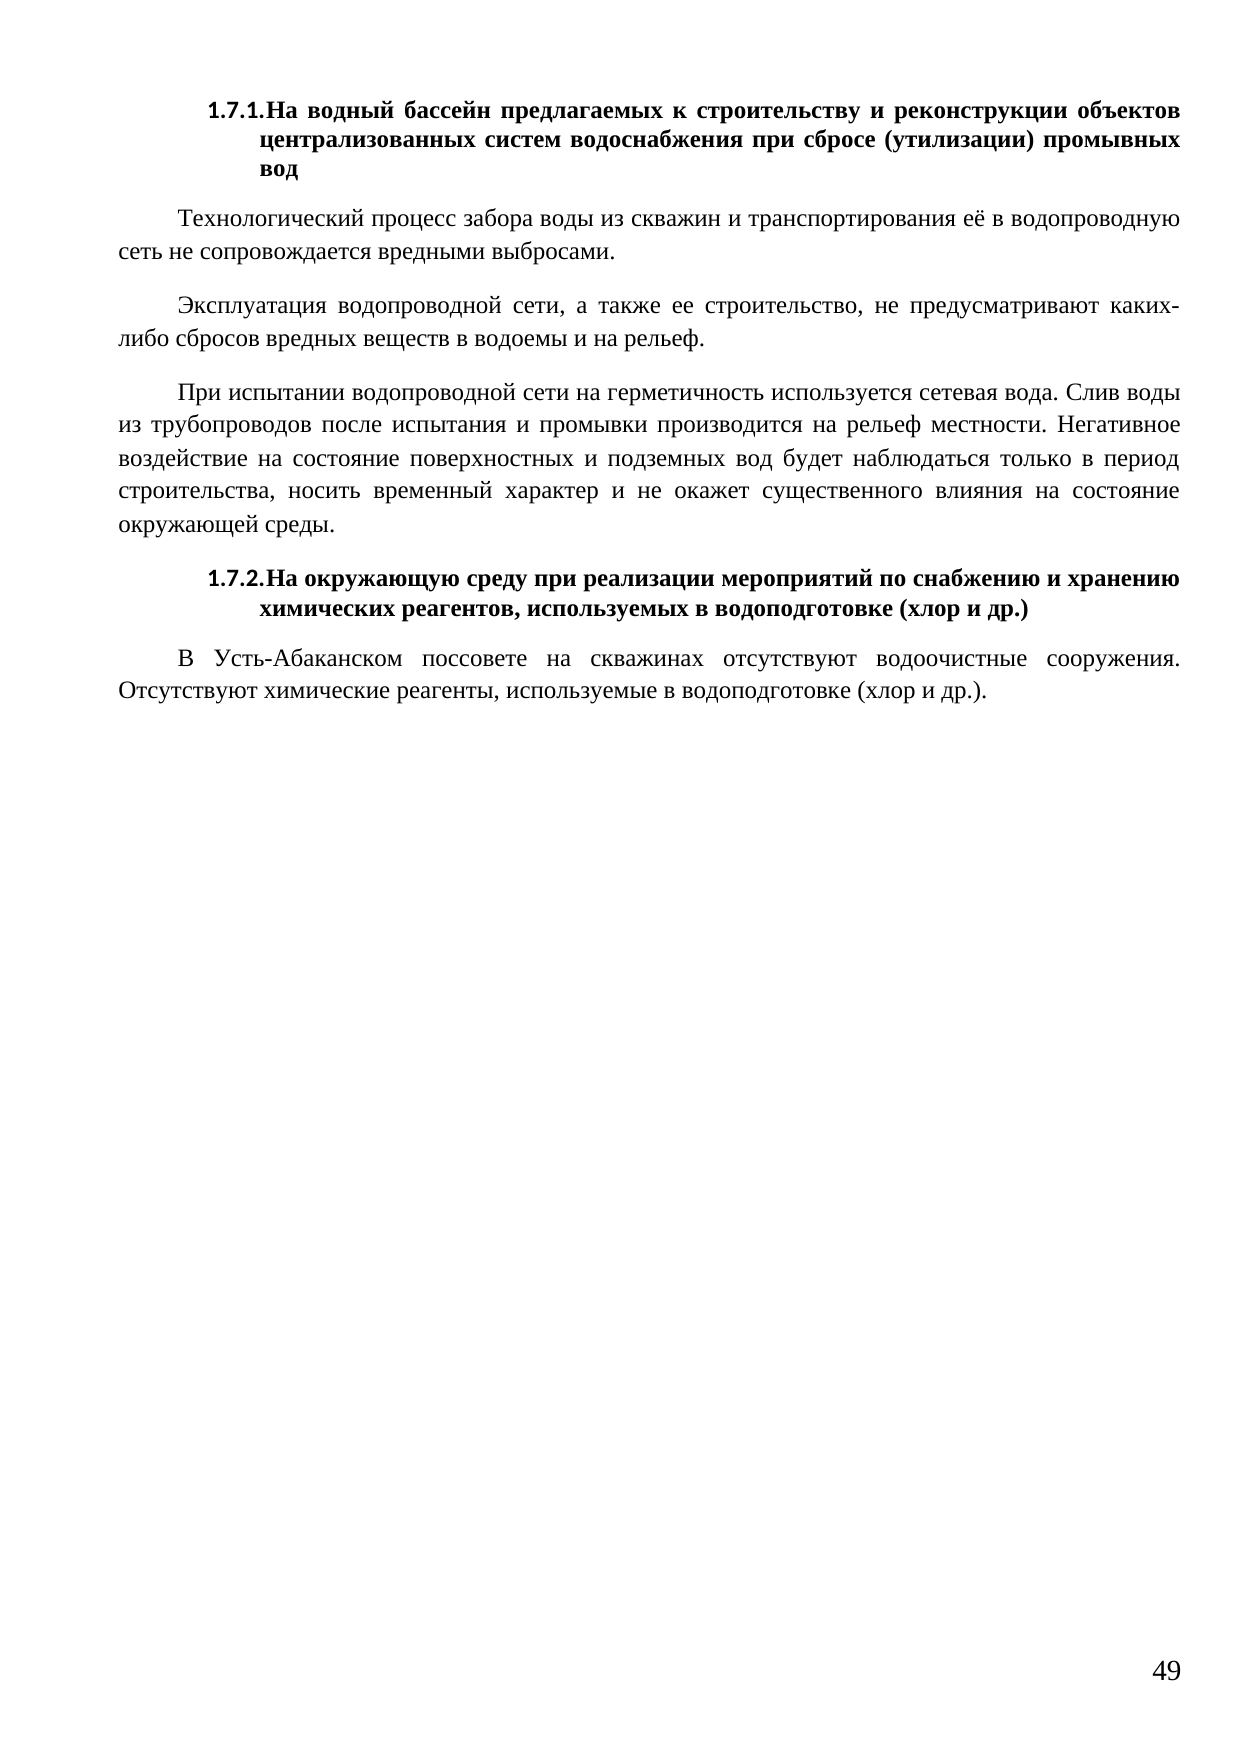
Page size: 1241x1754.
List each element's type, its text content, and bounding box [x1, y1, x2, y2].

subtitle На окружающую среду при реализации мероприятий по снабжению и хранению химических реагентов, используемых в водоподготовке (хлор и др.) [207, 562, 1181, 622]
text При испытании водопроводной сети на герметичность используется сетевая вода. Слив воды из трубопроводов после испытания и промывки производится на рельеф местности. Негативное воздействие на состояние поверхностных и подземных вод будет наблюдаться только в период строительства, носить временный характер и не окажет существенного влияния на состояние окружающей среды. [118, 377, 1181, 537]
text Технологический процесс забора воды из скважин и транспортирования её в водопроводную сеть не сопровождается вредными выбросами. [118, 203, 1181, 264]
text В Усть-Абаканском поссовете на скважинах отсутствуют водоочистные сооружения. Отсутствуют химические реагенты, используемые в водоподготовке (хлор и др.). [118, 643, 1181, 704]
text Эксплуатация водопроводной сети, а также ее строительство, не предусматривают каких-либо сбросов вредных веществ в водоемы и на рельеф. [118, 290, 1181, 351]
subtitle На водный бассейн предлагаемых к строительству и реконструкции объектов централизованных систем водоснабжения при сбросе (утилизации) промывных вод [207, 94, 1181, 182]
